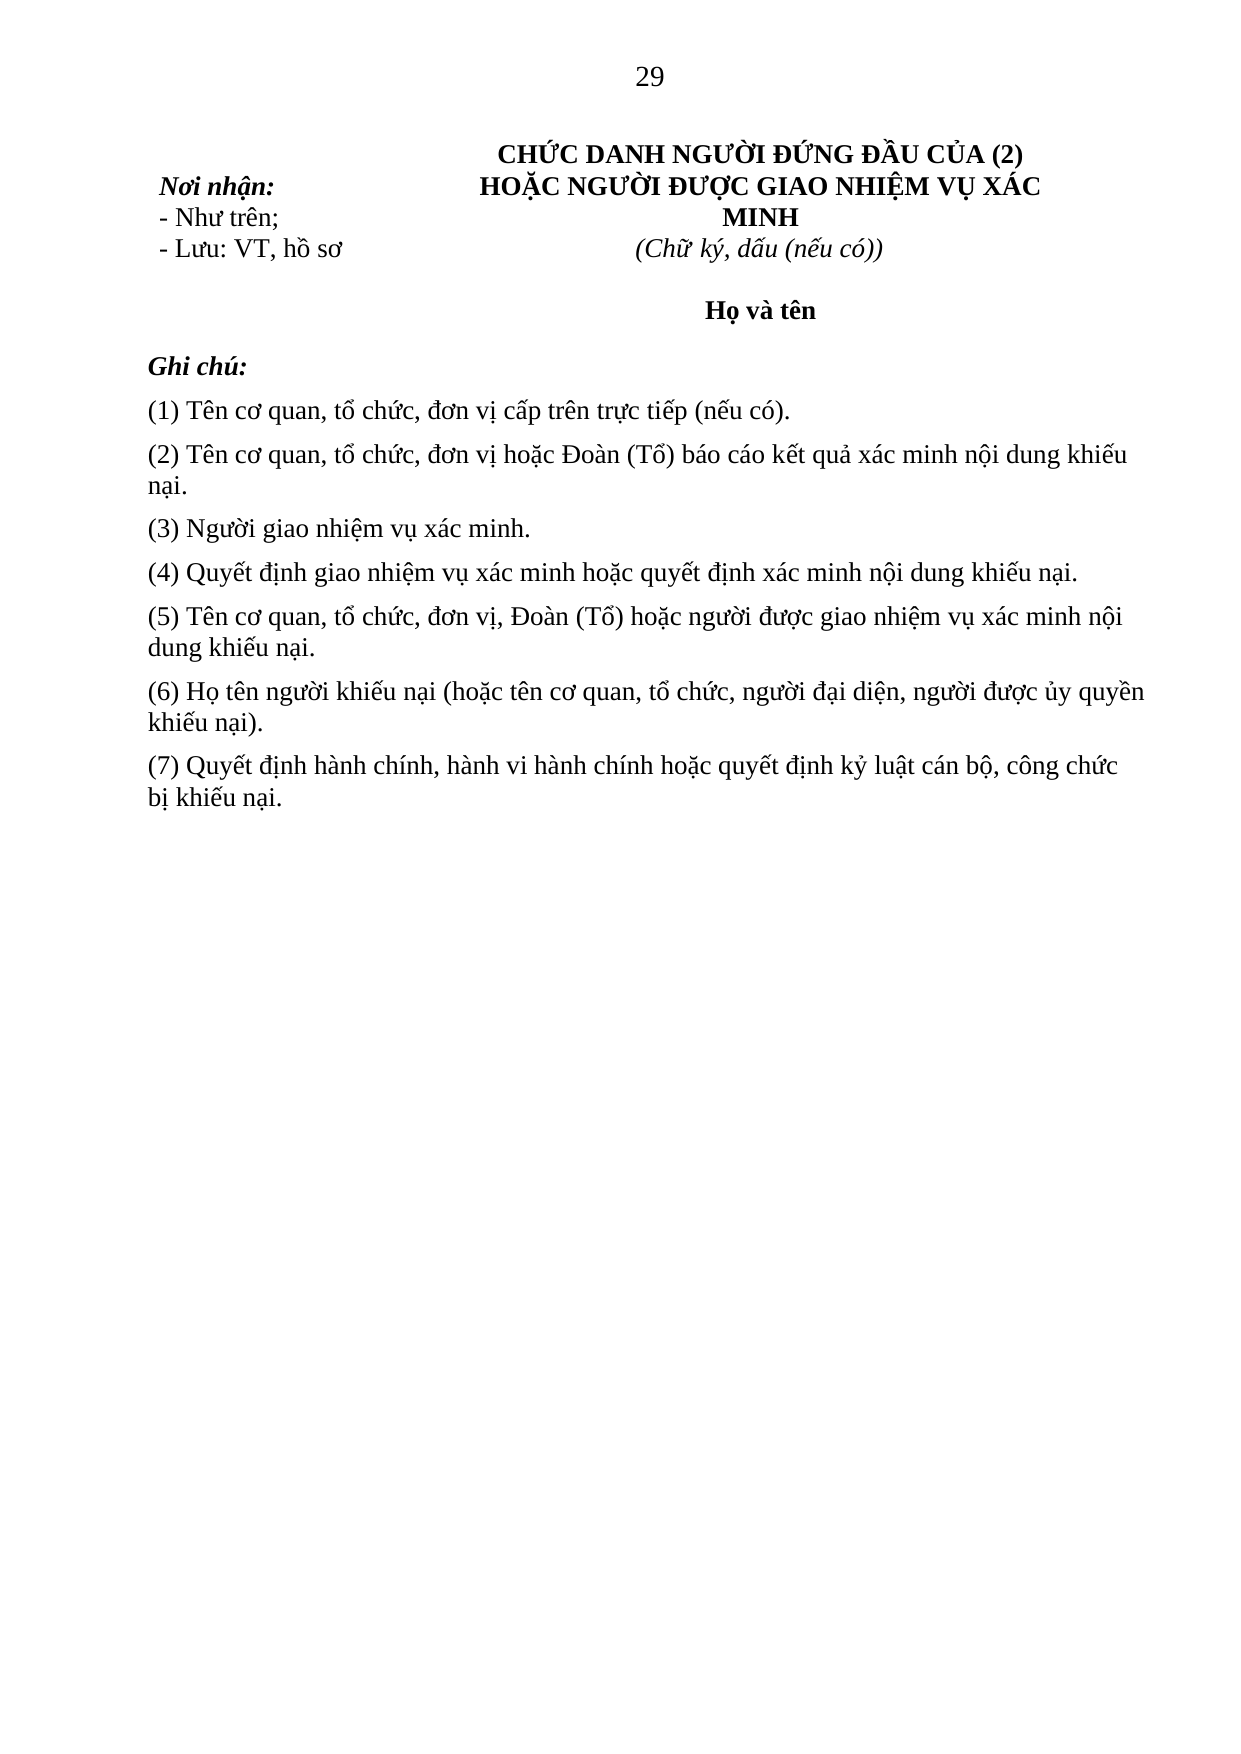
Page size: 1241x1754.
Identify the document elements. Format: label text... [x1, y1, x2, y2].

text (1) Tên cơ quan, tổ chức, đơn vị cấp trên trực tiếp (nếu có). [148, 394, 1152, 425]
text (7) Quyết định hành chính, hành vi hành chính hoặc quyết định kỷ luật cán bộ, công chức bị khiếu nại. [148, 749, 1152, 812]
text Ghi chú: [148, 351, 1152, 382]
table_header CHỨC DANH NGƯỜI ĐỨNG ĐẦU CỦA (2) HOẶC NGƯỜI ĐƯỢC GIAO NHIỆM VỤ XÁC MINH (Chữ ký, dấu (nếu có)) Họ và tên [451, 126, 1070, 338]
table_header Nơi nhận: - Như trên; - Lưu: VT, hồ sơ [148, 126, 451, 338]
text (6) Họ tên người khiếu nại (hoặc tên cơ quan, tổ chức, người đại diện, người được ủy quyền khiếu nại). [148, 675, 1152, 737]
text (2) Tên cơ quan, tổ chức, đơn vị hoặc Đoàn (Tổ) báo cáo kết quả xác minh nội dung khiếu nại. [148, 438, 1152, 500]
text (3) Người giao nhiệm vụ xác minh. [148, 513, 1152, 544]
text (4) Quyết định giao nhiệm vụ xác minh hoặc quyết định xác minh nội dung khiếu nại. [148, 556, 1152, 587]
text (5) Tên cơ quan, tổ chức, đơn vị, Đoàn (Tổ) hoặc người được giao nhiệm vụ xác minh nội dung khiếu nại. [148, 600, 1152, 662]
